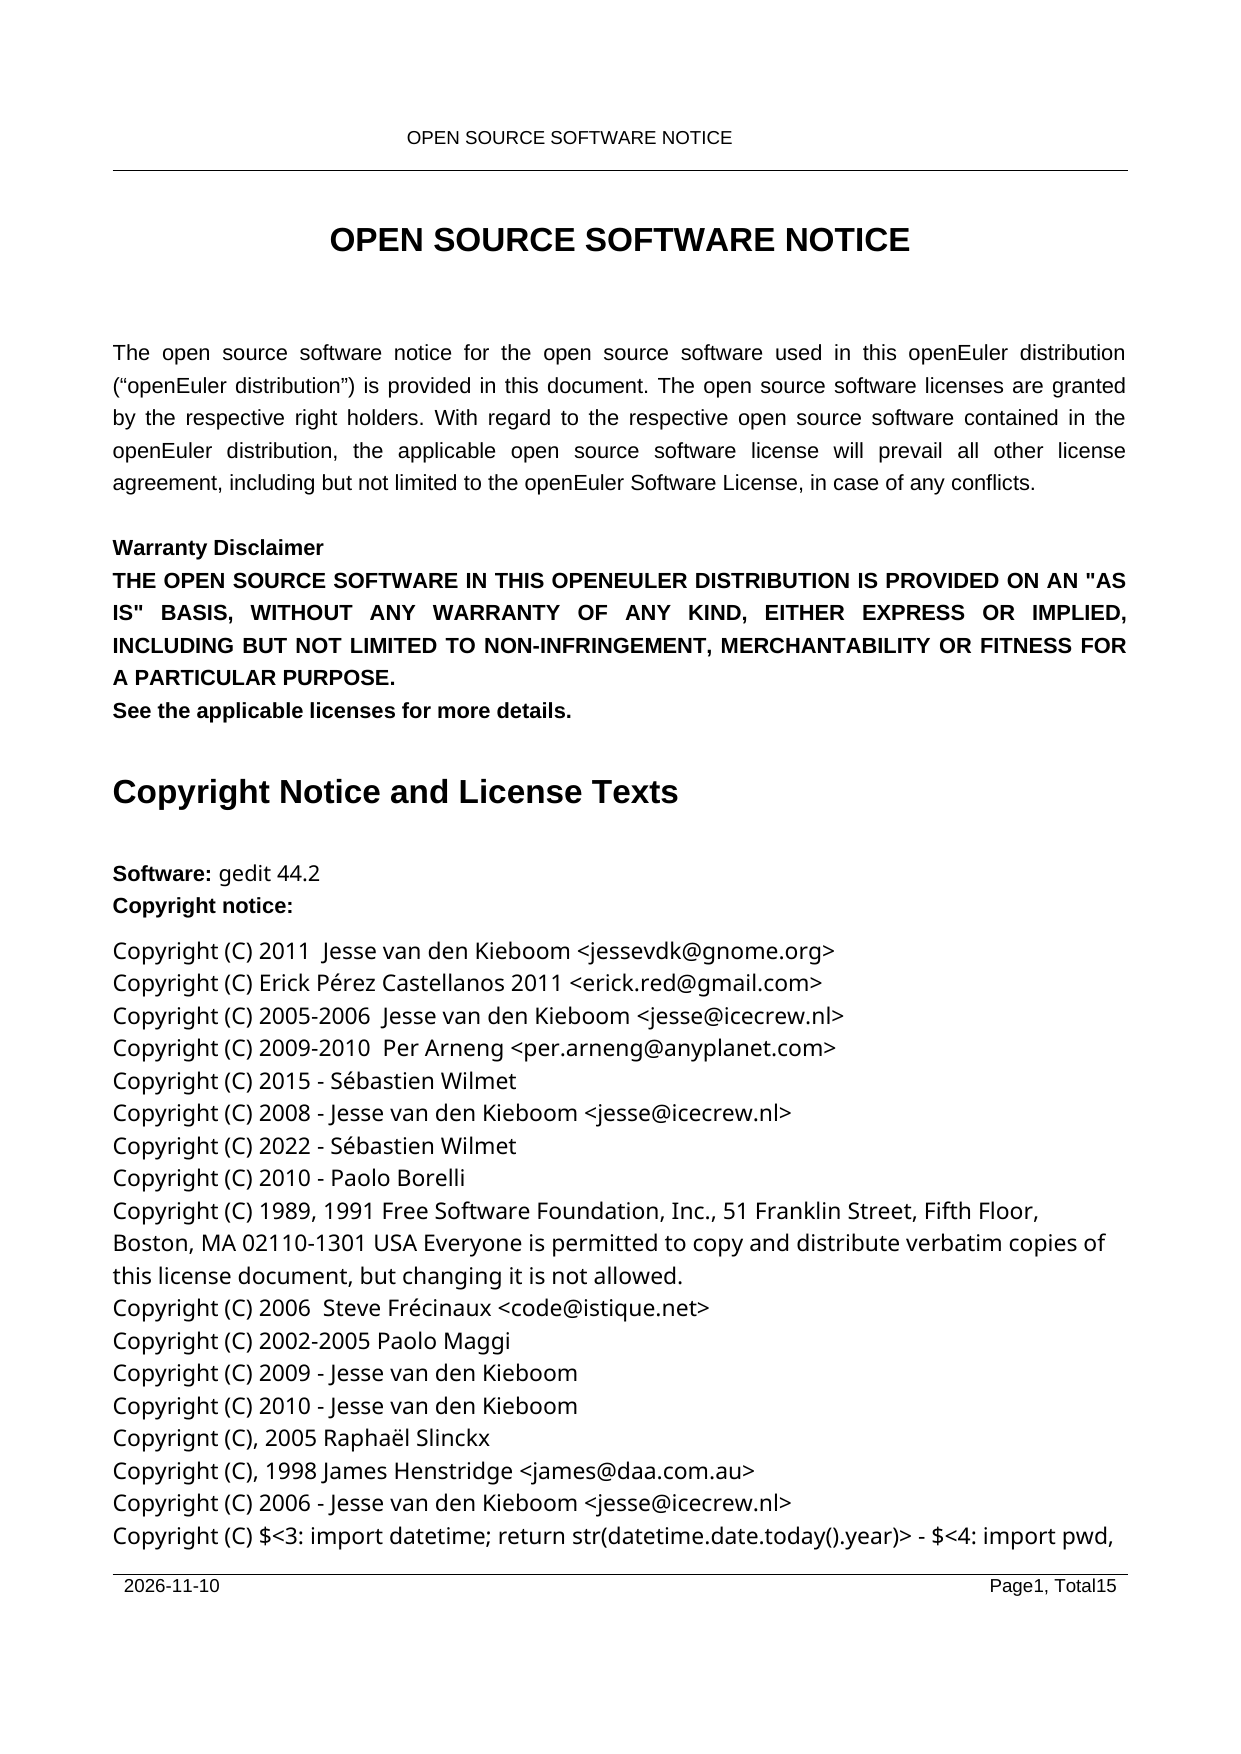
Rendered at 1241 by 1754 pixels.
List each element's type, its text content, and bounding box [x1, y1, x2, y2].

text THE OPEN SOURCE SOFTWARE IN THIS OPENEULER DISTRIBUTION IS PROVIDED ON AN "AS IS" BASIS, WITHOUT ANY WARRANTY OF ANY KIND, EITHER EXPRESS OR IMPLIED, INCLUDING BUT NOT LIMITED TO NON-INFRINGEMENT, MERCHANTABILITY OR FITNESS FOR A PARTICULAR PURPOSE. See the applicable licenses for more details. [112, 564, 1128, 726]
text Copyright notice: [112, 889, 1128, 921]
text The open source software notice for the open source software used in this openEuler distribution (“openEuler distribution”) is provided in this document. The open source software licenses are granted by the respective right holders. With regard to the respective open source software contained in the openEuler distribution, the applicable open source software license will prevail all other license agreement, including but not limited to the openEuler Software License, in case of any conflicts. [112, 336, 1128, 499]
text Warranty Disclaimer [112, 531, 1128, 564]
title Software: gedit 44.2 [112, 856, 1128, 889]
text Copyright Notice and License Texts [112, 759, 1128, 824]
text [112, 934, 1128, 1551]
text OPEN SOURCE SOFTWARE NOTICE [112, 206, 1128, 271]
